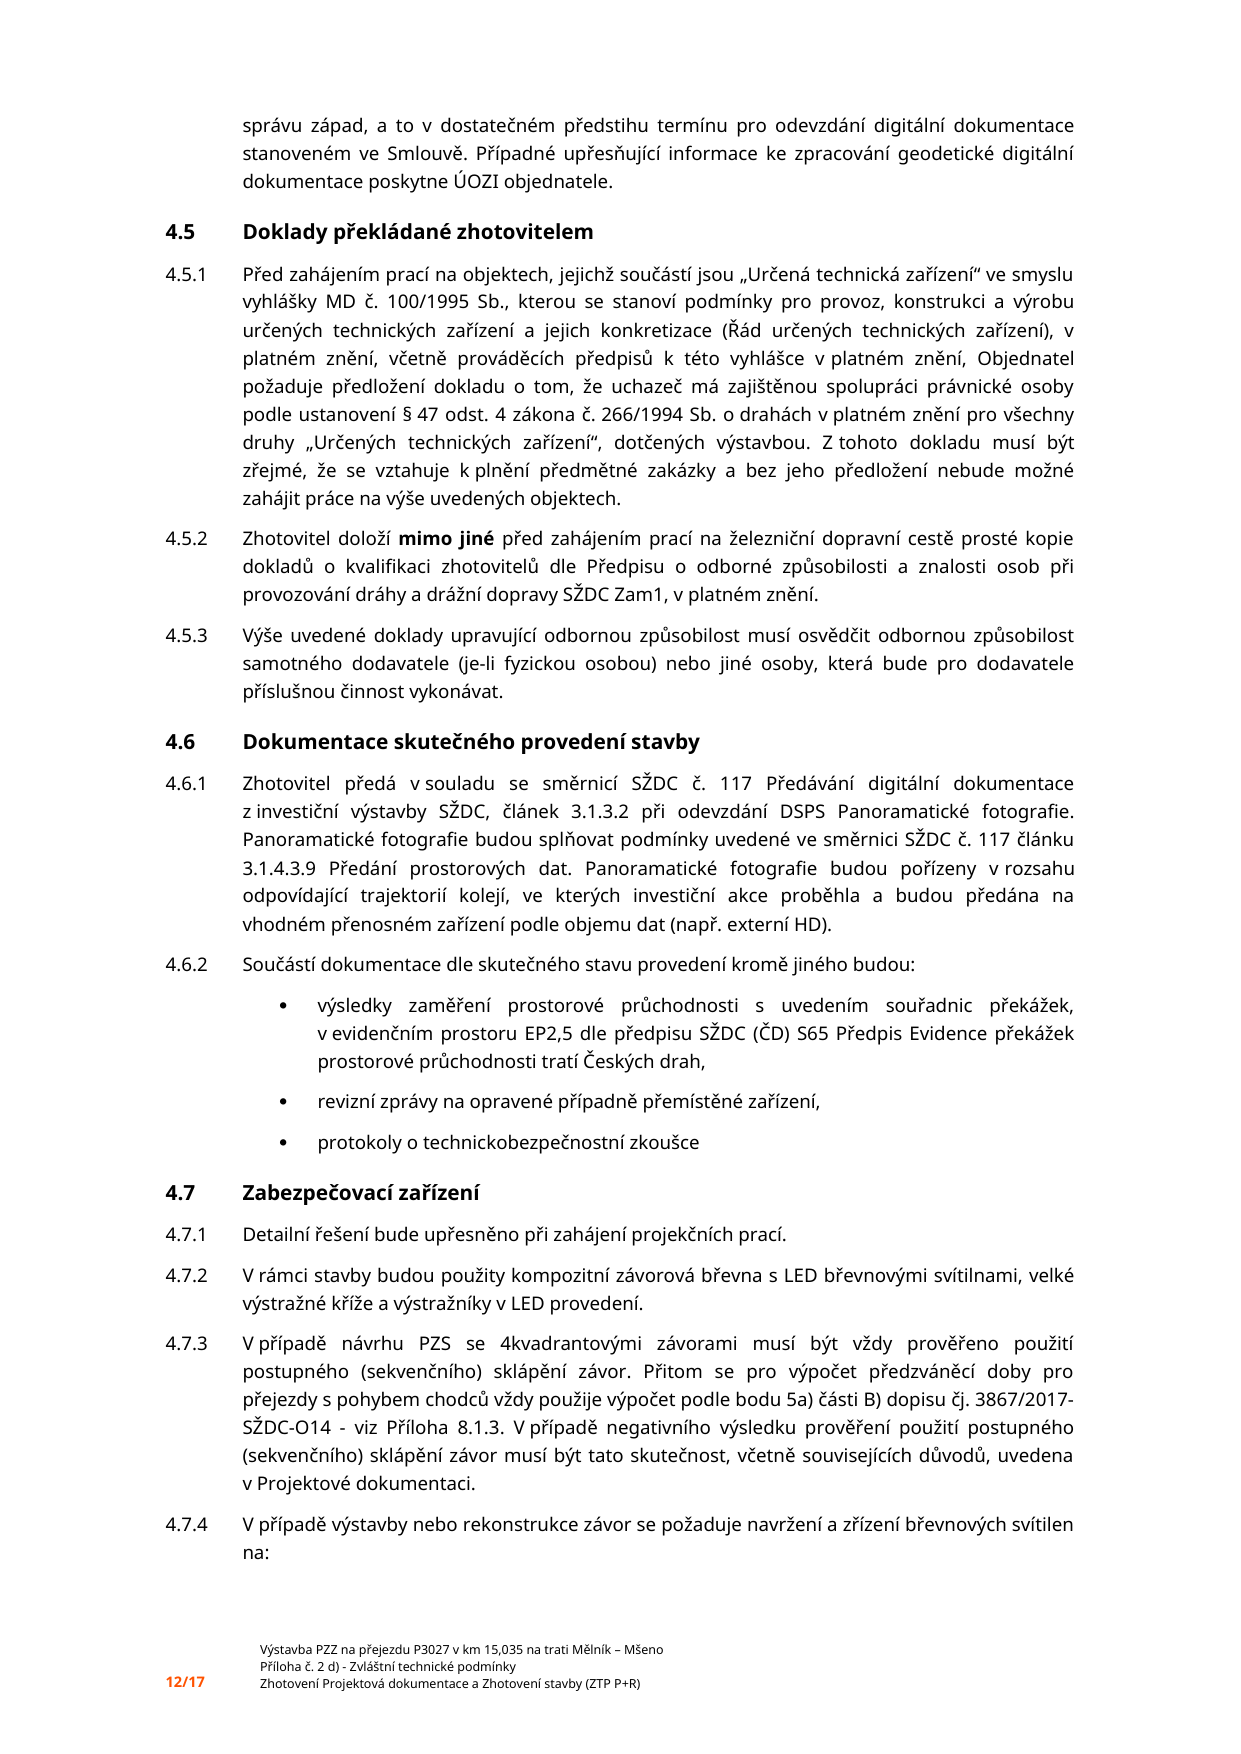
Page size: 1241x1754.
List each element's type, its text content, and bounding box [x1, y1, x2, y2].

list revizní zprávy na opravené případně přemístěné zařízení, [280, 1088, 1075, 1114]
list protokoly o technickobezpečnostní zkoušce [280, 1129, 1075, 1154]
text Dokumentace skutečného provedení stavby [165, 727, 1075, 755]
text Zhotovitel doloží mimo jiné před zahájením prací na železniční dopravní cestě prosté kopie dokladů o kvalifikaci zhotovitelů dle Předpisu o odborné způsobilosti a znalosti osob při provozování dráhy a drážní dopravy SŽDC Zam1, v platném znění. [165, 526, 1075, 607]
list výsledky zaměření prostorové průchodnosti s uvedením souřadnic překážek, v evidenčním prostoru EP2,5 dle předpisu SŽDC (ČD) S65 Předpis Evidence překážek prostorové průchodnosti tratí Českých drah, [280, 992, 1075, 1073]
text Součástí dokumentace dle skutečného stavu provedení kromě jiného budou: [165, 951, 1075, 977]
text Výše uvedené doklady upravující odbornou způsobilost musí osvědčit odbornou způsobilost samotného dodavatele (je-li fyzickou osobou) nebo jiné osoby, která bude pro dodavatele příslušnou činnost vykonávat. [165, 622, 1075, 704]
text V případě návrhu PZS se 4kvadrantovými závorami musí být vždy prověřeno použití postupného (sekvenčního) sklápění závor. Přitom se pro výpočet předzváněcí doby pro přejezdy s pohybem chodců vždy použije výpočet podle bodu 5a) části B) dopisu čj. 3867/2017-SŽDC-O14 - viz Příloha 8.1.3. V případě negativního výsledku prověření použití postupného (sekvenčního) sklápění závor musí být tato skutečnost, včetně souvisejících důvodů, uvedena v Projektové dokumentaci. [165, 1331, 1075, 1496]
text Zabezpečovací zařízení [165, 1178, 1075, 1206]
text V rámci stavby budou použity kompozitní závorová břevna s LED břevnovými svítilnami, velké výstražné kříže a výstražníky v LED provedení. [165, 1262, 1075, 1316]
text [165, 112, 1075, 194]
text V případě výstavby nebo rekonstrukce závor se požaduje navržení a zřízení břevnových svítilen na: [165, 1511, 1075, 1565]
text Doklady překládané zhotovitelem [165, 217, 1075, 246]
text Před zahájením prací na objektech, jejichž součástí jsou „Určená technická zařízení“ ve smyslu vyhlášky MD č. 100/1995 Sb., kterou se stanoví podmínky pro provoz, konstrukci a výrobu určených technických zařízení a jejich konkretizace (Řád určených technických zařízení), v platném znění, včetně prováděcích předpisů k této vyhlášce v platném znění, Objednatel požaduje předložení dokladu o tom, že uchazeč má zajištěnou spolupráci právnické osoby podle ustanovení § 47 odst. 4 zákona č. 266/1994 Sb. o drahách v platném znění pro všechny druhy „Určených technických zařízení“, dotčených výstavbou. Z tohoto dokladu musí být zřejmé, že se vztahuje k plnění předmětné zakázky a bez jeho předložení nebude možné zahájit práce na výše uvedených objektech. [165, 261, 1075, 511]
text Zhotovitel předá v souladu se směrnicí SŽDC č. 117 Předávání digitální dokumentace z investiční výstavby SŽDC, článek 3.1.3.2 při odevzdání DSPS Panoramatické fotografie. Panoramatické fotografie budou splňovat podmínky uvedené ve směrnici SŽDC č. 117 článku 3.1.4.3.9 Předání prostorových dat. Panoramatické fotografie budou pořízeny v rozsahu odpovídající trajektorií kolejí, ve kterých investiční akce proběhla a budou předána na vhodném přenosném zařízení podle objemu dat (např. externí HD). [165, 771, 1075, 936]
text Detailní řešení bude upřesněno při zahájení projekčních prací. [165, 1222, 1075, 1247]
